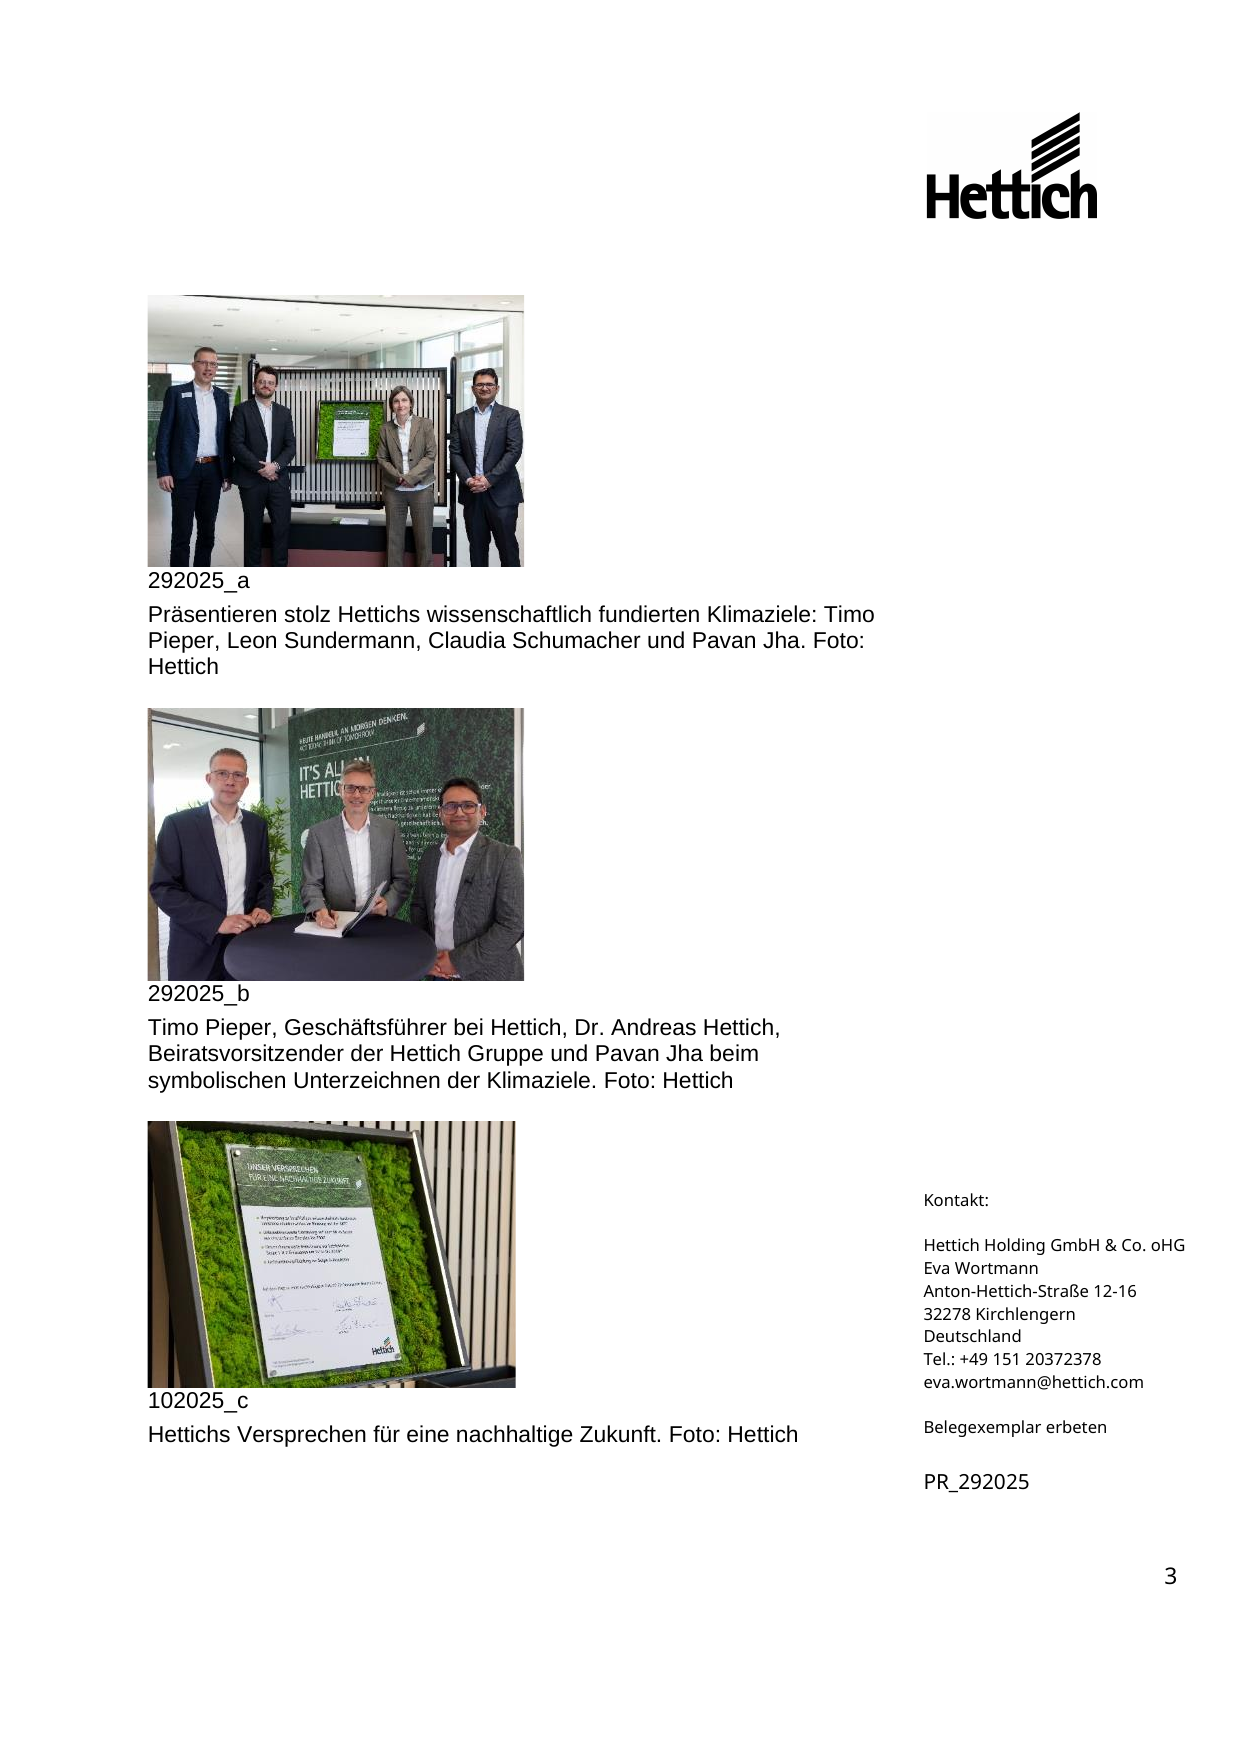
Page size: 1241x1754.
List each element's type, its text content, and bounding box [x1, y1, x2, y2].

picture [147, 1121, 516, 1388]
text 292025_b [148, 980, 886, 1007]
text Hettichs Versprechen für eine nachhaltige Zukunft. Foto: Hettich [148, 1421, 886, 1447]
picture [147, 295, 525, 567]
picture [926, 112, 1097, 219]
picture [147, 708, 525, 981]
text 292025_a [148, 567, 886, 593]
text Timo Pieper, Geschäftsführer bei Hettich, Dr. Andreas Hettich, Beiratsvorsitzender der Hettich Gruppe und Pavan Jha beim symbolischen Unterzeichnen der Klimaziele. Foto: Hettich [148, 1014, 886, 1093]
text Präsentieren stolz Hettichs wissenschaftlich fundierten Klimaziele: Timo Pieper, Leon Sundermann, Claudia Schumacher und Pavan Jha. Foto: Hettich [148, 601, 886, 680]
